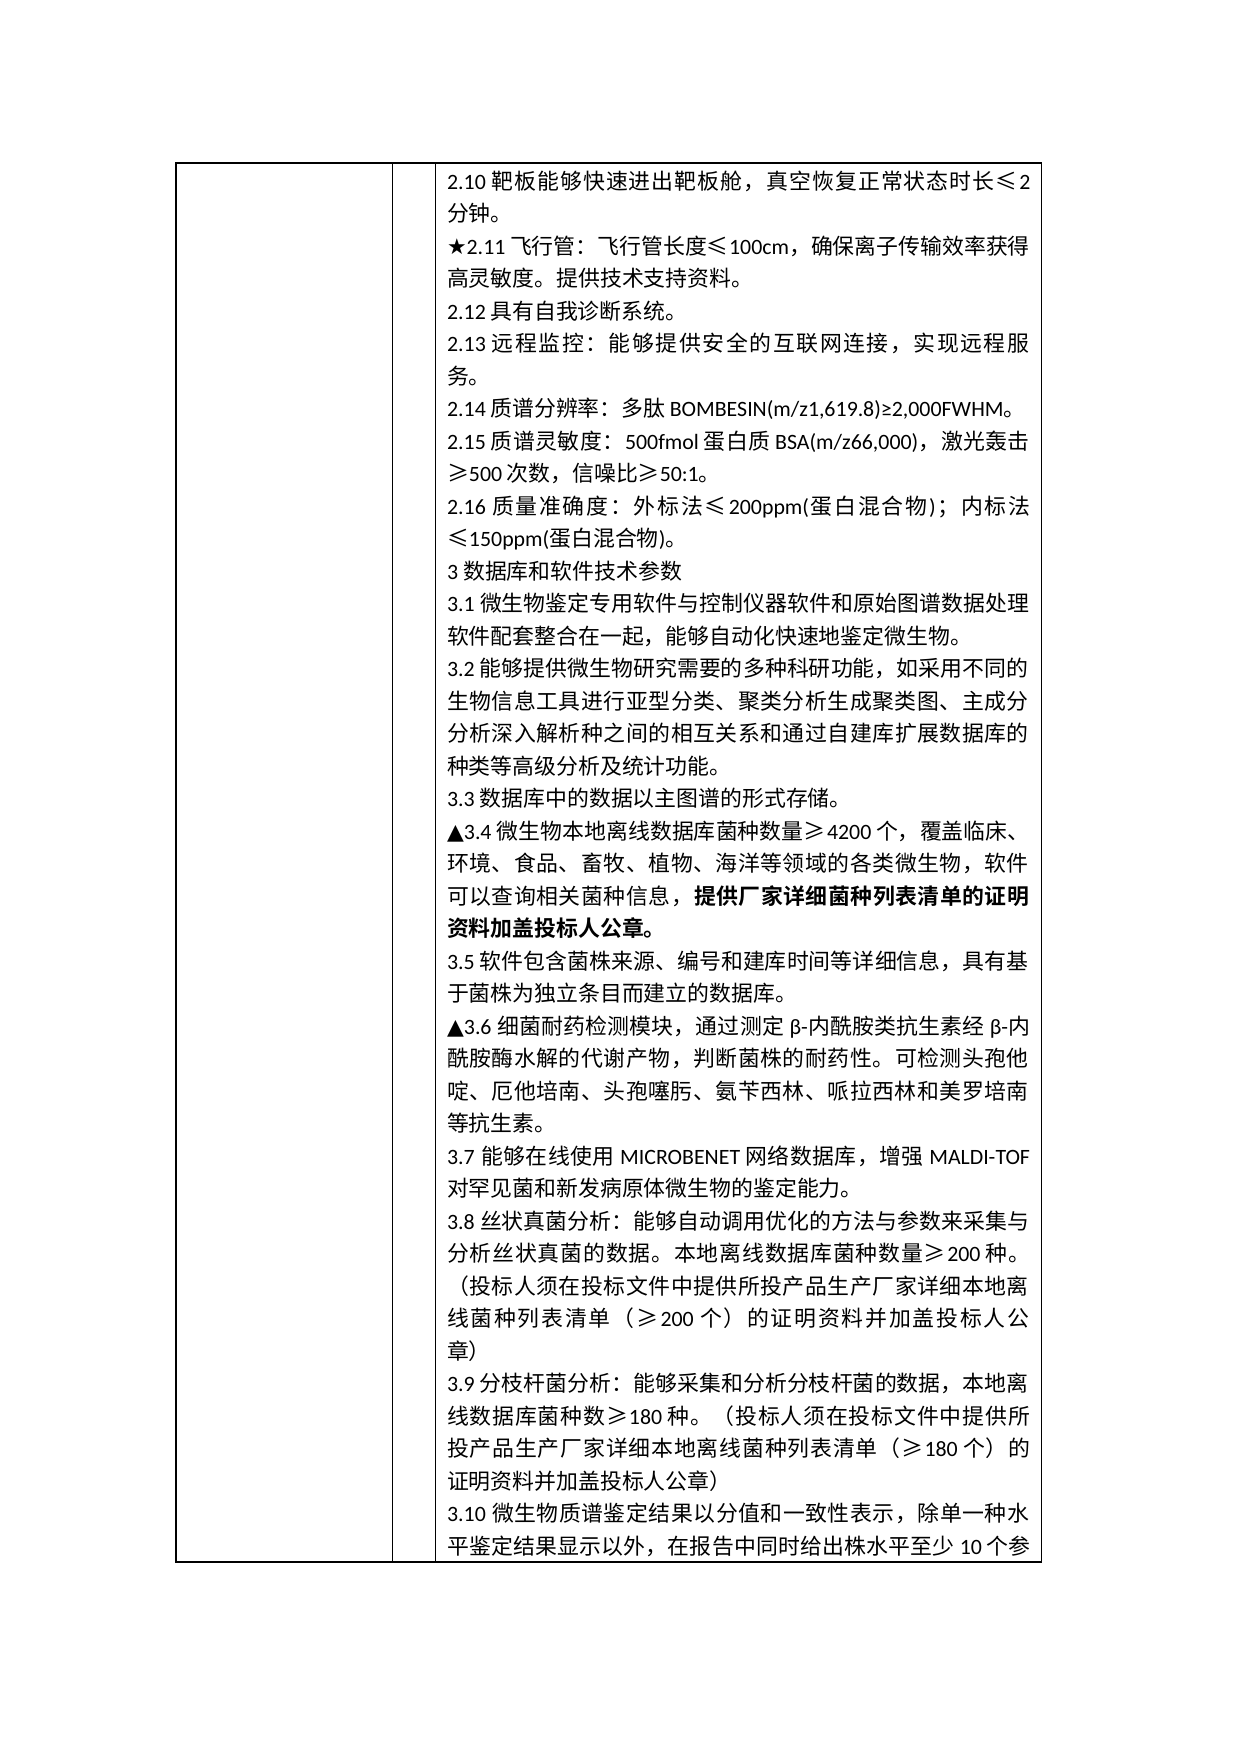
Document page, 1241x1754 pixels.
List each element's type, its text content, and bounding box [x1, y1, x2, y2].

table_cell 1 [393, 164, 435, 1561]
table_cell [436, 164, 1041, 1561]
table_cell [177, 164, 392, 1561]
